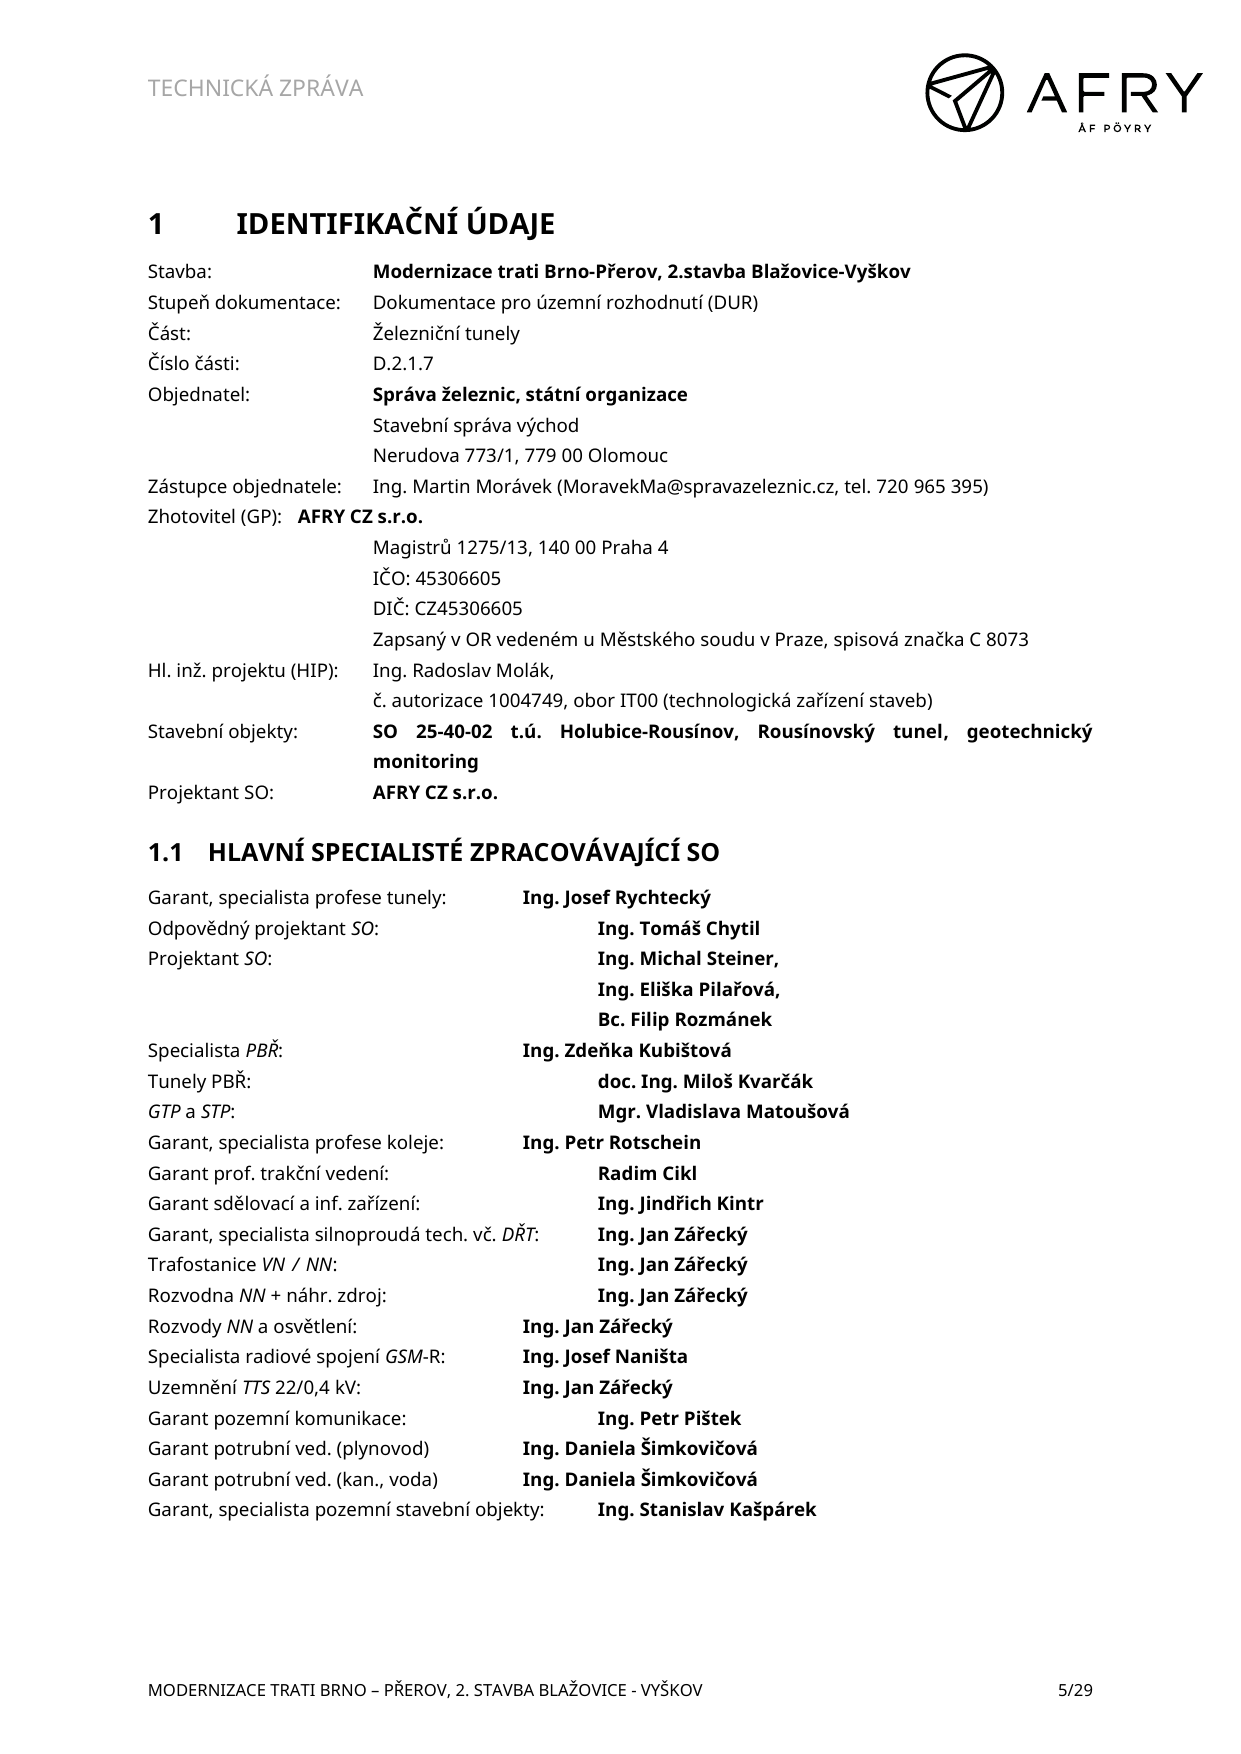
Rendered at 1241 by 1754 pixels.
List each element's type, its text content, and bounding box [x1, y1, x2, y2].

list Rozvody NN a osvětlení: Ing. Jan Zářecký [148, 1313, 1092, 1338]
list Zhotovitel (GP): AFRY CZ s.r.o. [148, 504, 1092, 529]
list Bc. Filip Rozmánek [598, 1007, 1092, 1032]
list Objednatel: Správa železnic, státní organizace [148, 381, 1092, 407]
list č. autorizace 1004749, obor IT00 (technologická zařízení staveb) [373, 688, 1092, 713]
list Specialista PBŘ: Ing. Zdeňka Kubištová [148, 1037, 1092, 1063]
subtitle hLAVNÍ SPECIALISTÉ ZPRACOVÁVAJÍCÍ SO [148, 835, 1092, 869]
list Stavební správa východ [373, 412, 1092, 437]
list Část: Železniční tunely [148, 320, 1092, 346]
list Garant pozemní komunikace: Ing. Petr Pištek [148, 1405, 1092, 1430]
list Projektant SO: Ing. Michal Steiner, [148, 946, 1092, 971]
list Garant sdělovací a inf. zařízení: Ing. Jindřich Kintr [148, 1191, 1092, 1216]
list Odpovědný projektant SO: Ing. Tomáš Chytil [148, 915, 1092, 940]
list Garant potrubní ved. (plynovod) Ing. Daniela Šimkovičová [148, 1436, 1092, 1461]
list Specialista radiové spojení GSM-R: Ing. Josef Naništa [148, 1344, 1092, 1369]
list Garant, specialista profese koleje: Ing. Petr Rotschein [148, 1129, 1092, 1155]
list Číslo části: D.2.1.7 [148, 351, 1092, 376]
subtitle Identifikační údaje [148, 203, 1092, 243]
list Trafostanice VN / NN: Ing. Jan Zářecký [148, 1252, 1092, 1277]
list Zapsaný v OR vedeném u Městského soudu v Praze, spisová značka C 8073 [373, 626, 1092, 652]
list Nerudova 773/1, 779 00 Olomouc [373, 443, 1092, 468]
list GTP a STP: Mgr. Vladislava Matoušová [148, 1099, 1092, 1124]
list Garant potrubní ved. (kan., voda) Ing. Daniela Šimkovičová [148, 1466, 1092, 1492]
list Zástupce objednatele: Ing. Martin Morávek (MoravekMa@spravazeleznic.cz, tel. 720 965 395) [148, 473, 1092, 499]
list Garant, specialista pozemní stavební objekty: Ing. Stanislav Kašpárek [148, 1497, 1092, 1522]
list DIČ: CZ45306605 [373, 596, 1092, 621]
list Rozvodna NN + náhr. zdroj: Ing. Jan Zářecký [148, 1282, 1092, 1308]
list Tunely PBŘ: doc. Ing. Miloš Kvarčák [148, 1068, 1092, 1093]
list Magistrů 1275/13, 140 00 Praha 4 [373, 534, 1092, 560]
list Projektant SO: AFRY CZ s.r.o. [148, 779, 1092, 805]
list Stupeň dokumentace: Dokumentace pro územní rozhodnutí (DUR) [148, 289, 1092, 315]
list IČO: 45306605 [373, 565, 1092, 591]
list Garant prof. trakční vedení: Radim Cikl [148, 1160, 1092, 1185]
list Garant, specialista profese tunely: Ing. Josef Rychtecký [148, 884, 1092, 910]
list Stavební objekty: SO 25-40-02 t.ú. Holubice-Rousínov, Rousínovský tunel, geotechnický monitoring [148, 718, 1092, 774]
list Garant, specialista silnoproudá tech. vč. DŘT: Ing. Jan Zářecký [148, 1221, 1092, 1247]
list Ing. Eliška Pilařová, [598, 976, 1092, 1002]
list Stavba: Modernizace trati Brno-Přerov, 2.stavba Blažovice-Vyškov [148, 259, 1092, 284]
list Uzemnění TTS 22/0,4 kV: Ing. Jan Zářecký [148, 1374, 1092, 1400]
list Hl. inž. projektu (HIP): Ing. Radoslav Molák, [148, 657, 1092, 682]
